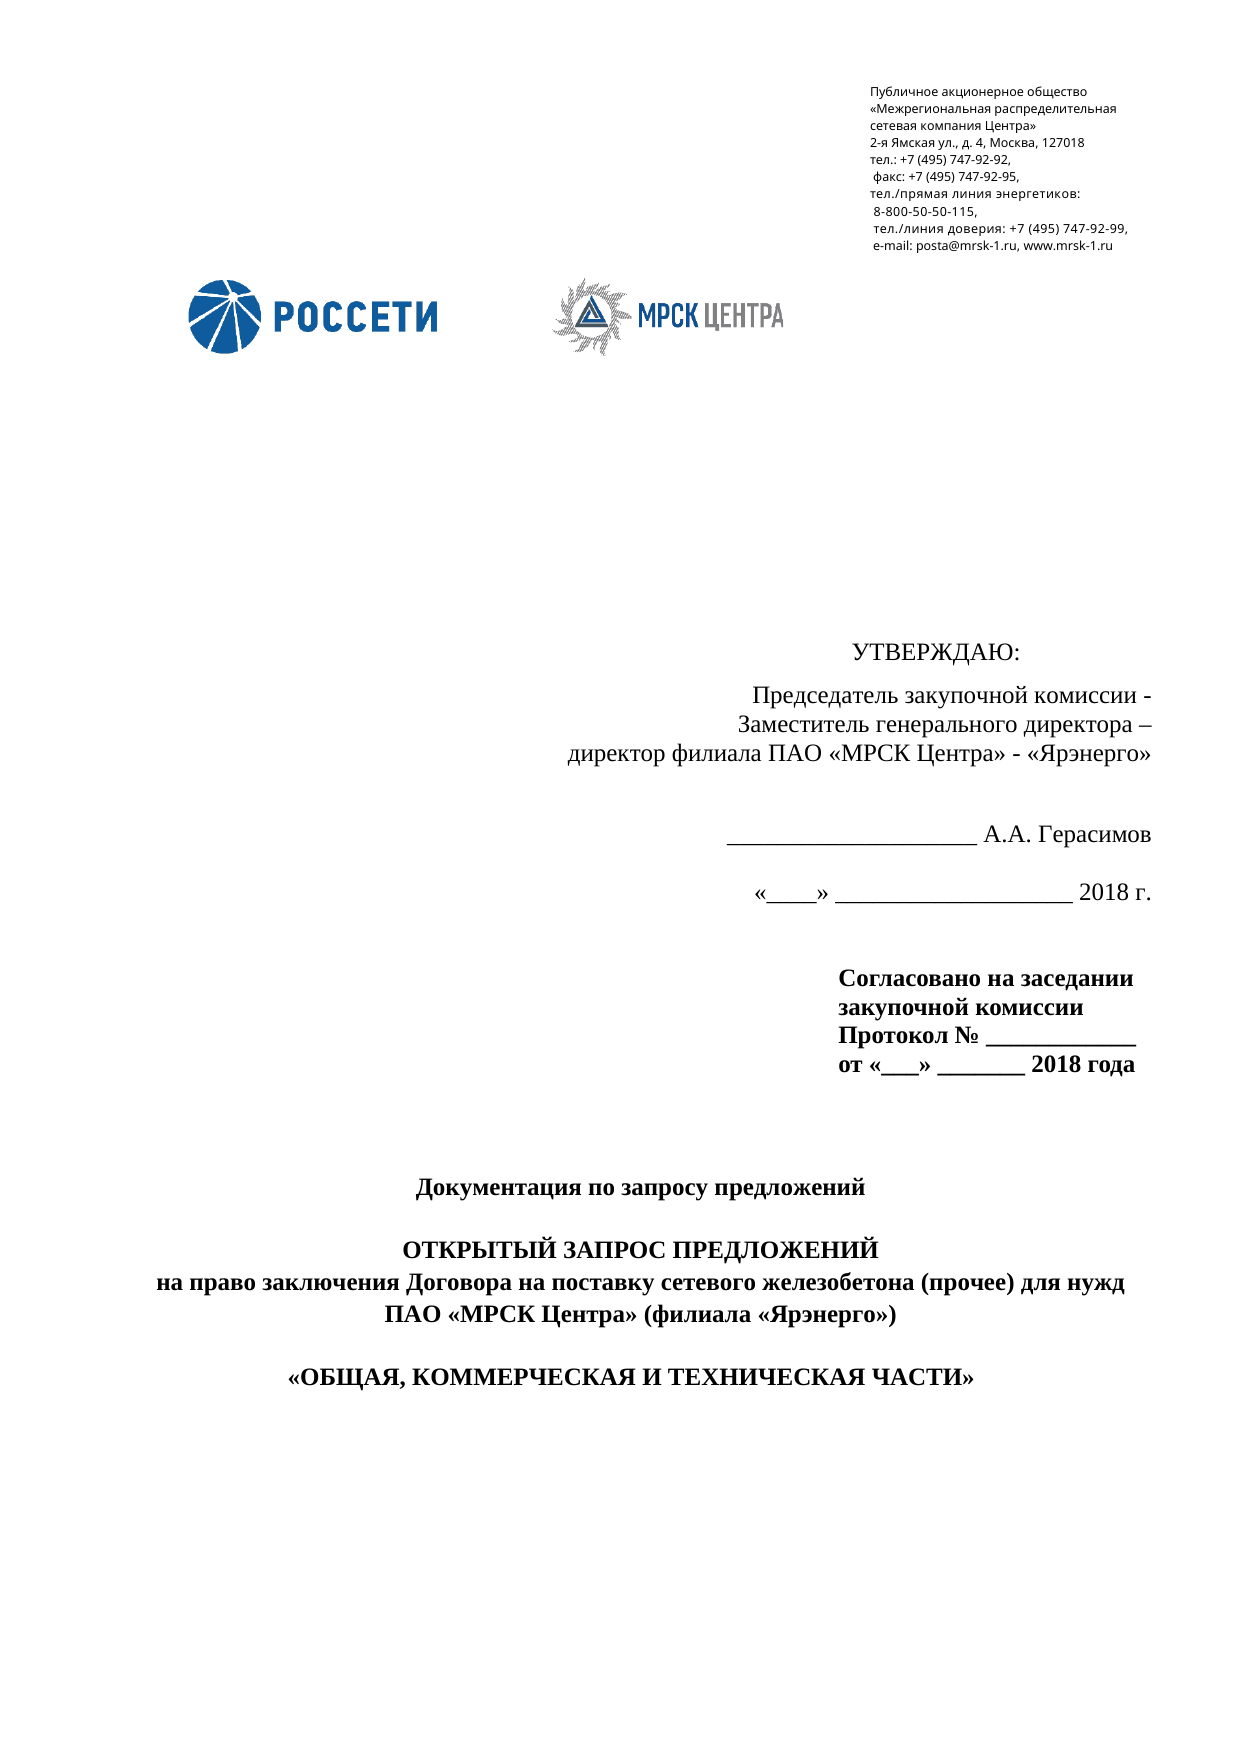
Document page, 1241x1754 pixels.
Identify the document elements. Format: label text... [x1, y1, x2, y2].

text закупочной комиссии [838, 992, 1152, 1020]
text от «___» _______ 2018 года [838, 1049, 1152, 1078]
text «____» ___________________ 2018 г. [720, 877, 1152, 905]
text ОТКРЫТЫЙ ЗАПРОС ПРЕДЛОЖЕНИЙ [129, 1236, 1152, 1264]
text Председатель закупочной комиссии - [129, 680, 1152, 709]
text Протокол № ____________ [838, 1020, 1152, 1049]
text на право заключения Договора на поставку сетевого железобетона (прочее) для нужд ПАО «МРСК Центра» (филиала «Ярэнерго») [129, 1267, 1152, 1327]
picture [188, 278, 784, 356]
text Заместитель генерального директора – [129, 709, 1152, 738]
text Согласовано на заседании [838, 963, 1152, 992]
text Документация по запросу предложений [129, 1172, 1152, 1201]
text УТВЕРЖДАЮ: [720, 637, 1152, 666]
text ____________________ А.А. Герасимов [129, 819, 1152, 848]
text директор филиала ПАО «МРСК Центра» - «Ярэнерго» [129, 738, 1152, 766]
text «ОБЩАЯ, КОММЕРЧЕСКАЯ и техническая ЧАСТИ» [73, 1362, 1183, 1391]
